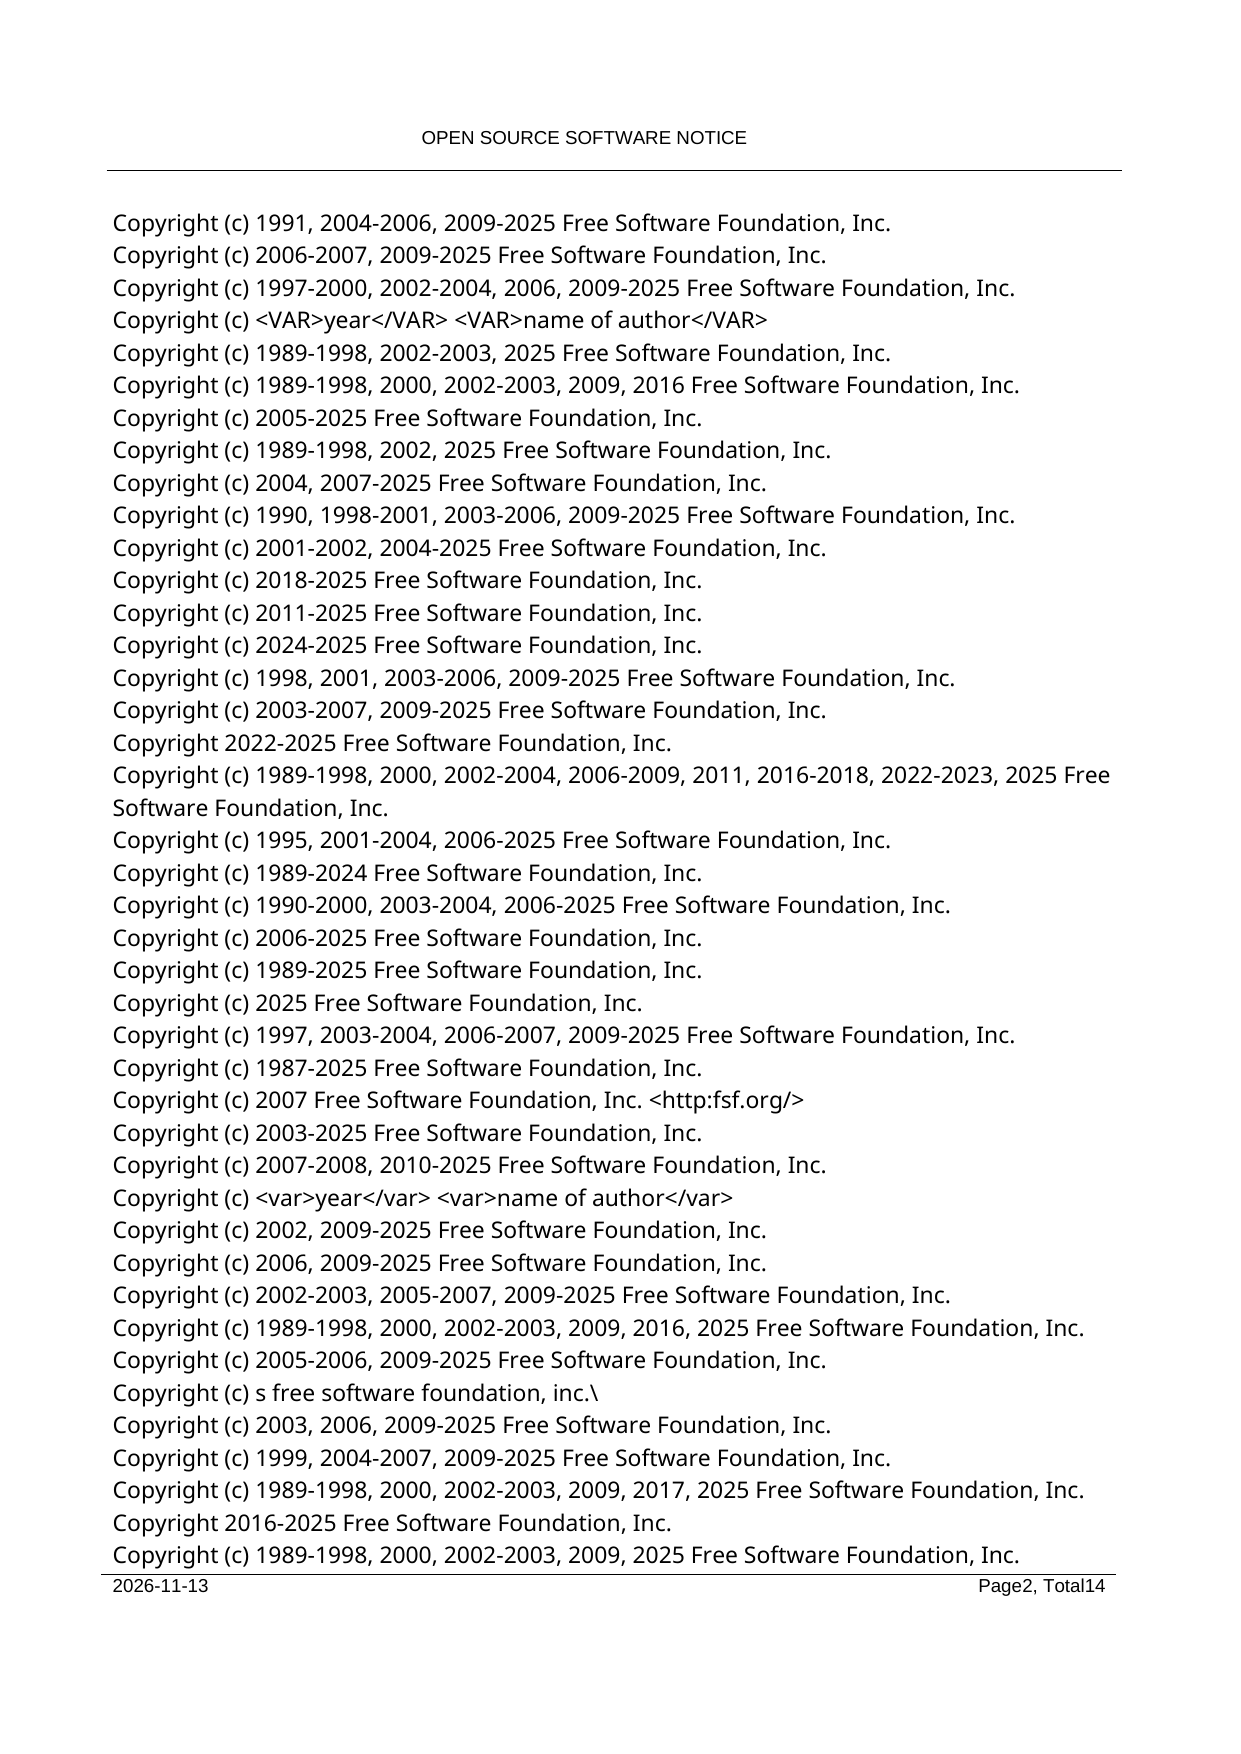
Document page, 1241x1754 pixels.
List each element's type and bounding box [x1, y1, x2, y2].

text [112, 206, 1128, 1571]
